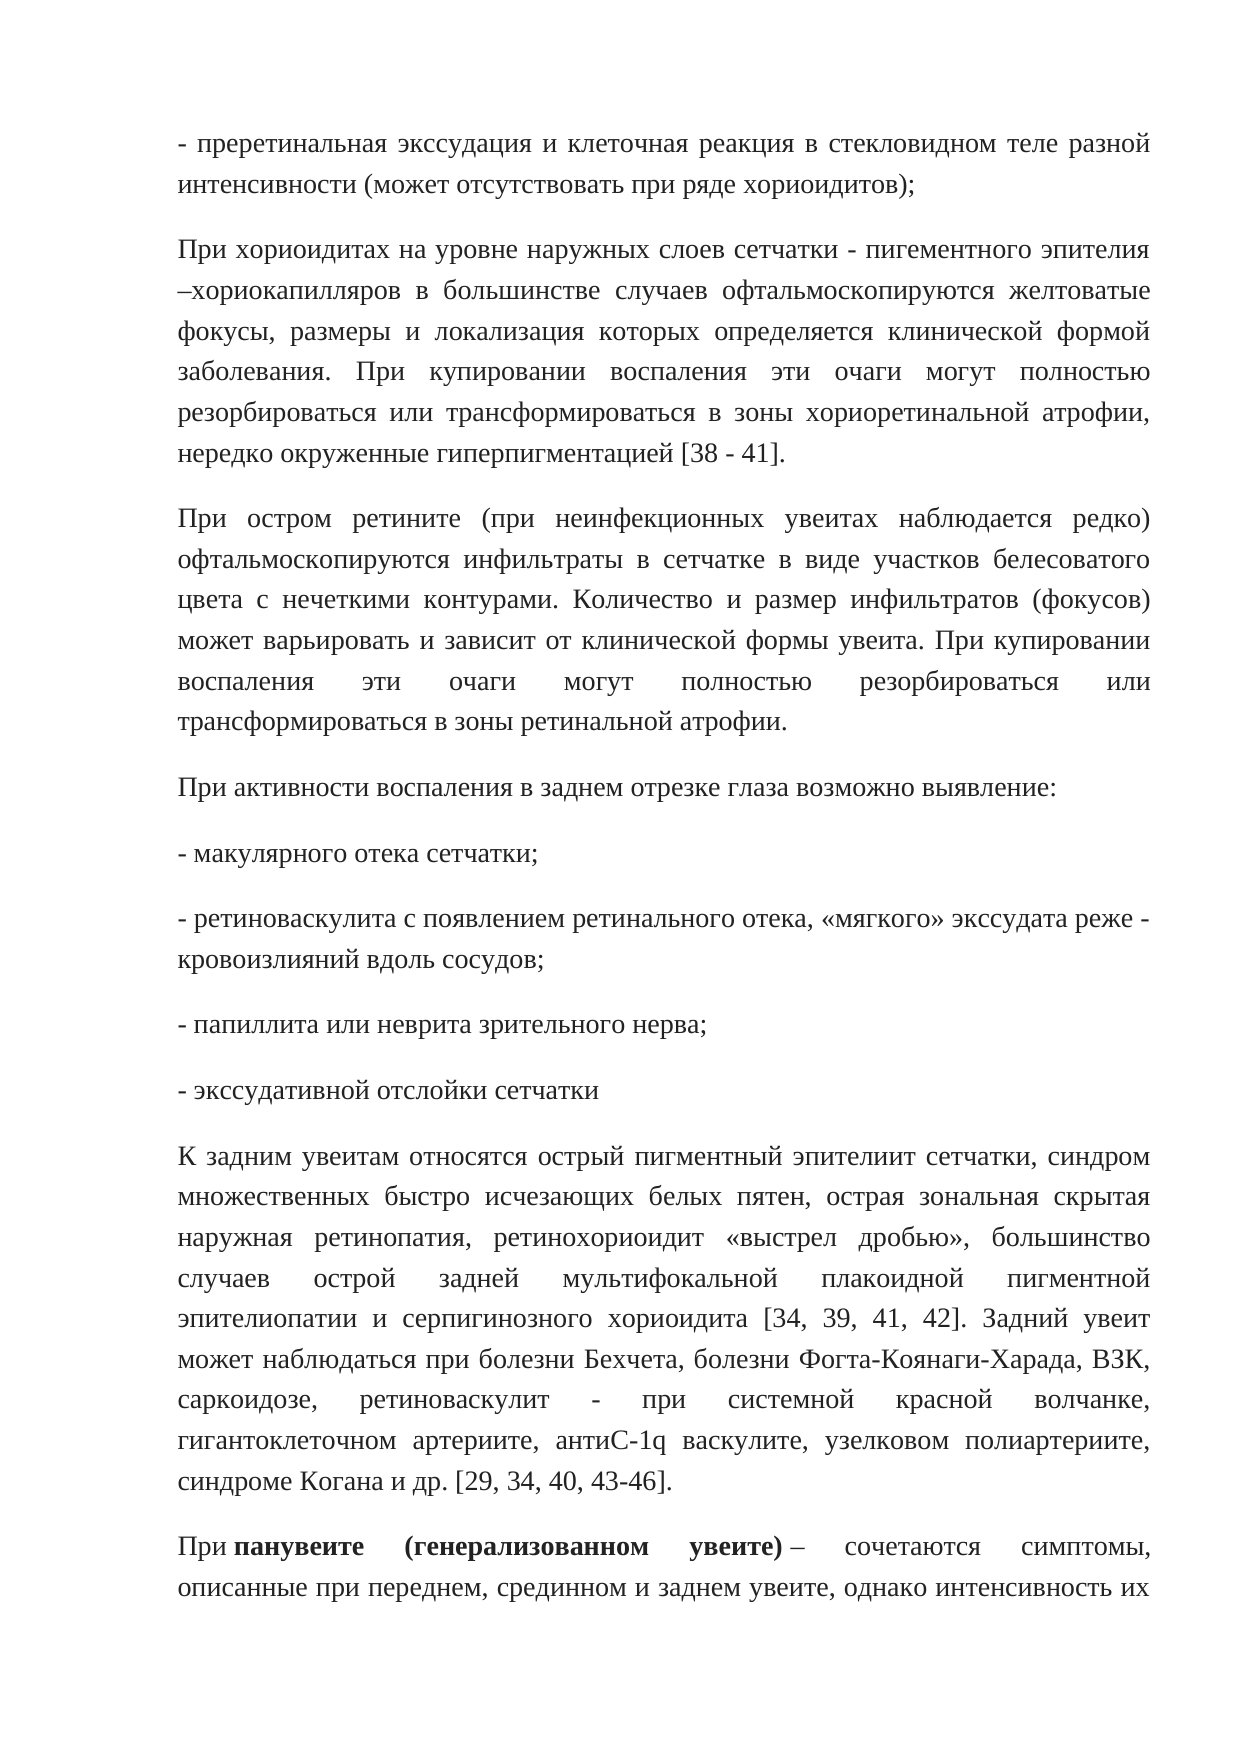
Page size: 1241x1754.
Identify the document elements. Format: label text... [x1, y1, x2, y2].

text При активности воспаления в заднем отрезке глаза возможно выявление: [177, 762, 1152, 802]
text - экссудативной отслойки сетчатки [177, 1065, 1152, 1106]
text При остром ретините (при неинфекционных увеитах наблюдается редко) офтальмоскопируются инфильтраты в сетчатке в виде участков белесоватого цвета с нечеткими контурами. Количество и размер инфильтратов (фокусов) может варьировать и зависит от клинической формы увеита. При купировании воспаления эти очаги могут полностью резорбироваться или трансформироваться в зоны ретинальной атрофии. [177, 493, 1152, 737]
text - преретинальная экссудация и клеточная реакция в стекловидном теле разной интенсивности (может отсутствовать при ряде хориоидитов); [177, 118, 1152, 199]
text - папиллита или неврита зрительного нерва; [177, 999, 1152, 1040]
text - макулярного отека сетчатки; [177, 827, 1152, 868]
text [177, 1521, 1152, 1602]
text При хориоидитах на уровне наружных слоев сетчатки - пигементного эпителия –хориокапилляров в большинстве случаев офтальмоскопируются желтоватые фокусы, размеры и локализация которых определяется клинической формой заболевания. При купировании воспаления эти очаги могут полностью резорбироваться или трансформироваться в зоны хориоретинальной атрофии, нередко окруженные гиперпигментацией [38 - 41]. [177, 224, 1152, 468]
text К задним увеитам относятся острый пигментный эпителиит сетчатки, синдром множественных быстро исчезающих белых пятен, острая зональная скрытая наружная ретинопатия, ретинохориоидит «выстрел дробью», большинство случаев острой задней мультифокальной плакоидной пигментной эпителиопатии и серпигинозного хориоидита [34, 39, 41, 42]. Задний увеит может наблюдаться при болезни Бехчета, болезни Фогта-Коянаги-Харада, ВЗК, саркоидозе, ретиноваскулит - при системной красной волчанке, гигантоклеточном артериите, антиC-1q васкулите, узелковом полиартериите, синдроме Когана и др. [29, 34, 40, 43-46]. [177, 1131, 1152, 1496]
text - ретиноваскулита с появлением ретинального отека, «мягкого» экссудата реже - кровоизлияний вдоль сосудов; [177, 893, 1152, 974]
